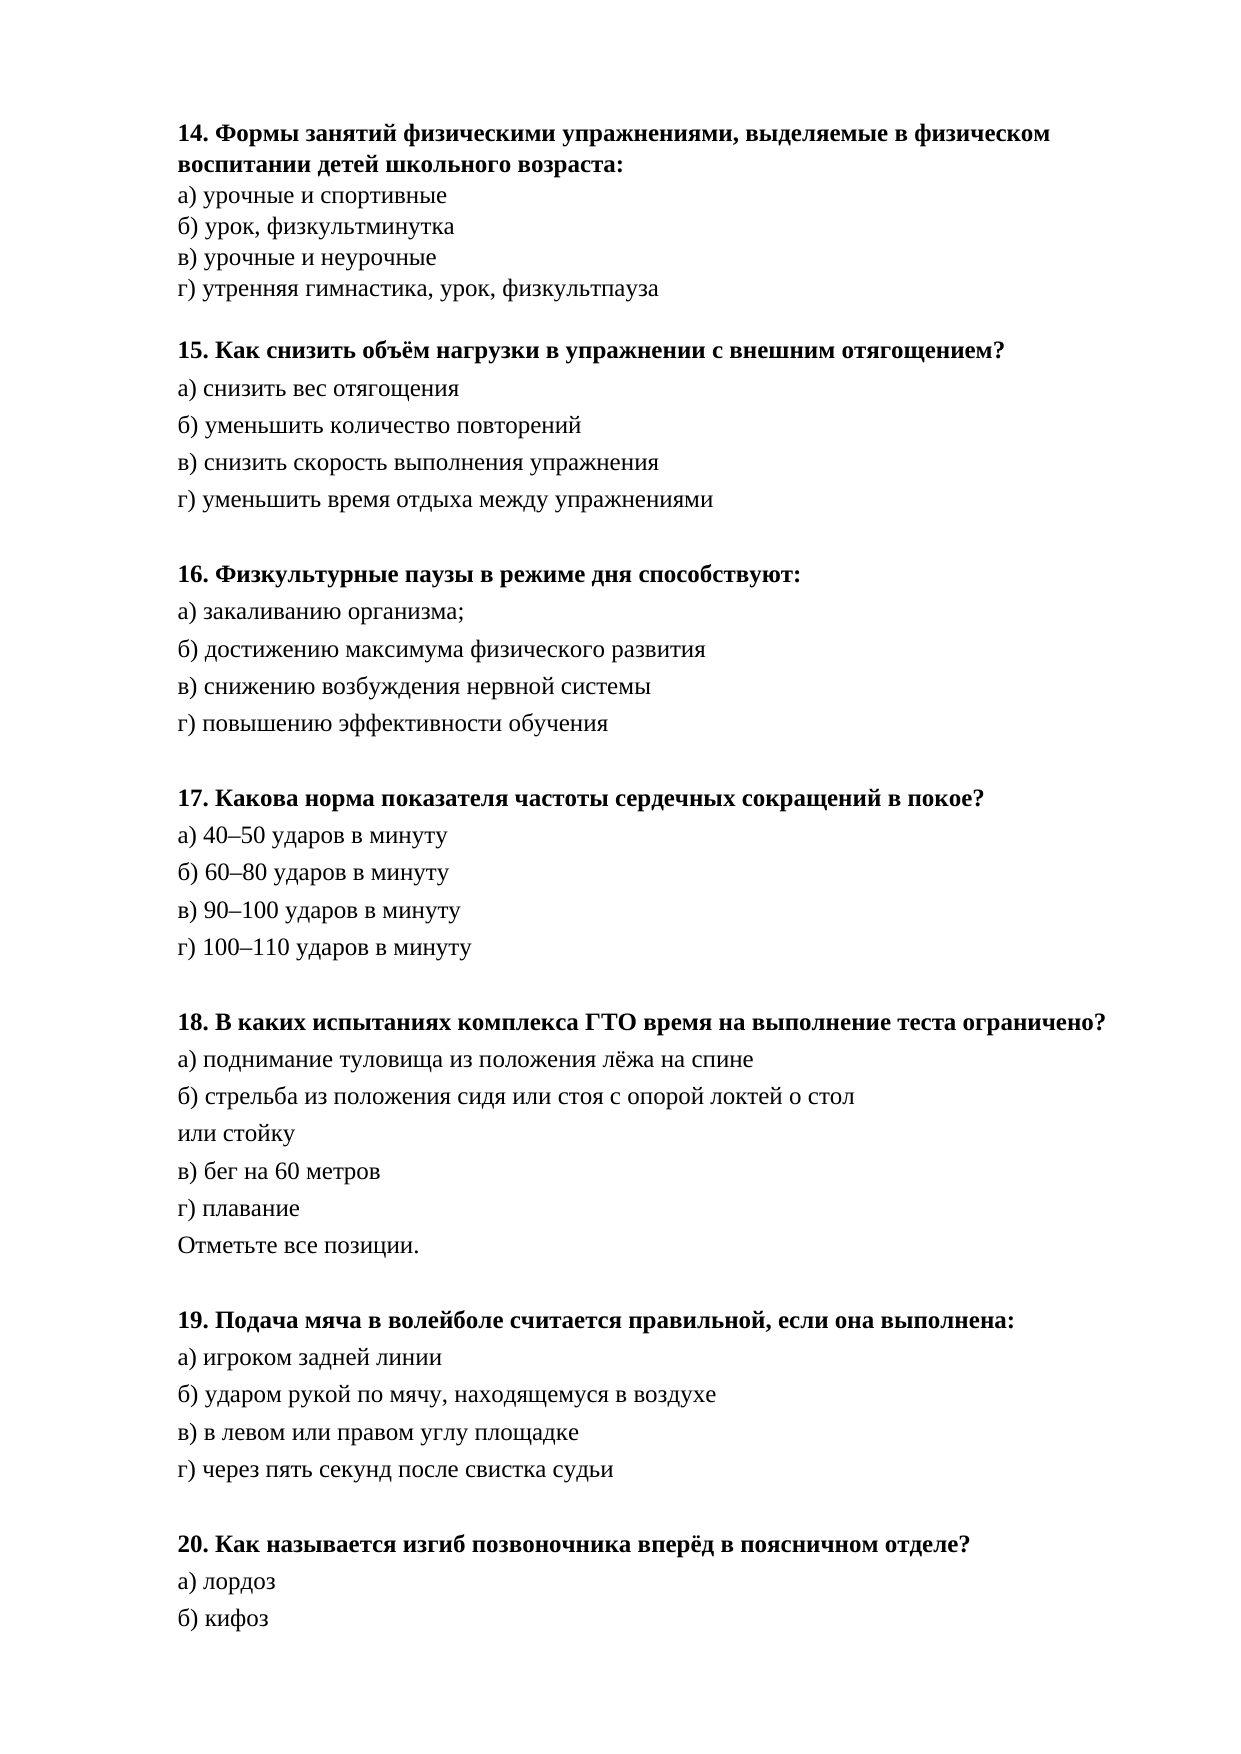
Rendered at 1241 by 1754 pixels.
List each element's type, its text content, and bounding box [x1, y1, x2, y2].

text 19. Подача мяча в волейболе считается правильной, если она выполнена: [177, 1305, 1152, 1334]
text а) урочные и спортивные [177, 180, 1152, 209]
text 14. Формы занятий физическими упражнениями, выделяемые в физическом [177, 118, 1152, 147]
text а) закаливанию организма; [177, 596, 1152, 625]
text б) стрельба из положения сидя или стоя с опорой локтей о стол [177, 1081, 1152, 1110]
text б) кифоз [177, 1603, 1152, 1632]
text 17. Какова норма показателя частоты сердечных сокращений в покое? [177, 783, 1152, 812]
text б) урок, физкультминутка [177, 211, 1152, 240]
text б) достижению максимума физического развития [177, 634, 1152, 662]
text а) 40–50 ударов в минуту [177, 820, 1152, 849]
text или стойку [177, 1118, 1152, 1147]
text Отметьте все позиции. [177, 1230, 1152, 1259]
text а) игроком задней линии [177, 1342, 1152, 1371]
text в) бег на 60 метров [177, 1156, 1152, 1184]
text а) поднимание туловища из положения лёжа на спине [177, 1044, 1152, 1073]
text г) повышению эффективности обучения [177, 708, 1152, 737]
text в) снижению возбуждения нервной системы [177, 671, 1152, 700]
text г) через пять секунд после свистка судьи [177, 1454, 1152, 1483]
text 18. В каких испытаниях комплекса ГТО время на выполнение теста ограничено? [177, 1007, 1152, 1035]
text а) снизить вес отягощения [177, 373, 1152, 401]
text б) 60–80 ударов в минуту [177, 857, 1152, 886]
text г) утренняя гимнастика, урок, физкультпауза [177, 273, 1152, 302]
text 20. Как называется изгиб позвоночника вперёд в поясничном отделе? [177, 1529, 1152, 1557]
text 15. Как снизить объём нагрузки в упражнении с внешним отягощением? [177, 335, 1152, 364]
text в) 90–100 ударов в минуту [177, 895, 1152, 923]
text в) урочные и неурочные [177, 242, 1152, 271]
text 16. Физкультурные паузы в режиме дня способствуют: [177, 559, 1152, 588]
text а) лордоз [177, 1566, 1152, 1595]
text воспитании детей школьного возраста: [177, 149, 1152, 178]
text в) в левом или правом углу площадке [177, 1417, 1152, 1446]
text б) ударом рукой по мячу, находящемуся в воздухе [177, 1379, 1152, 1408]
text б) уменьшить количество повторений [177, 410, 1152, 439]
text в) снизить скорость выполнения упражнения [177, 447, 1152, 476]
text г) плавание [177, 1193, 1152, 1222]
text г) 100–110 ударов в минуту [177, 932, 1152, 961]
text г) уменьшить время отдыха между упражнениями [177, 484, 1152, 513]
